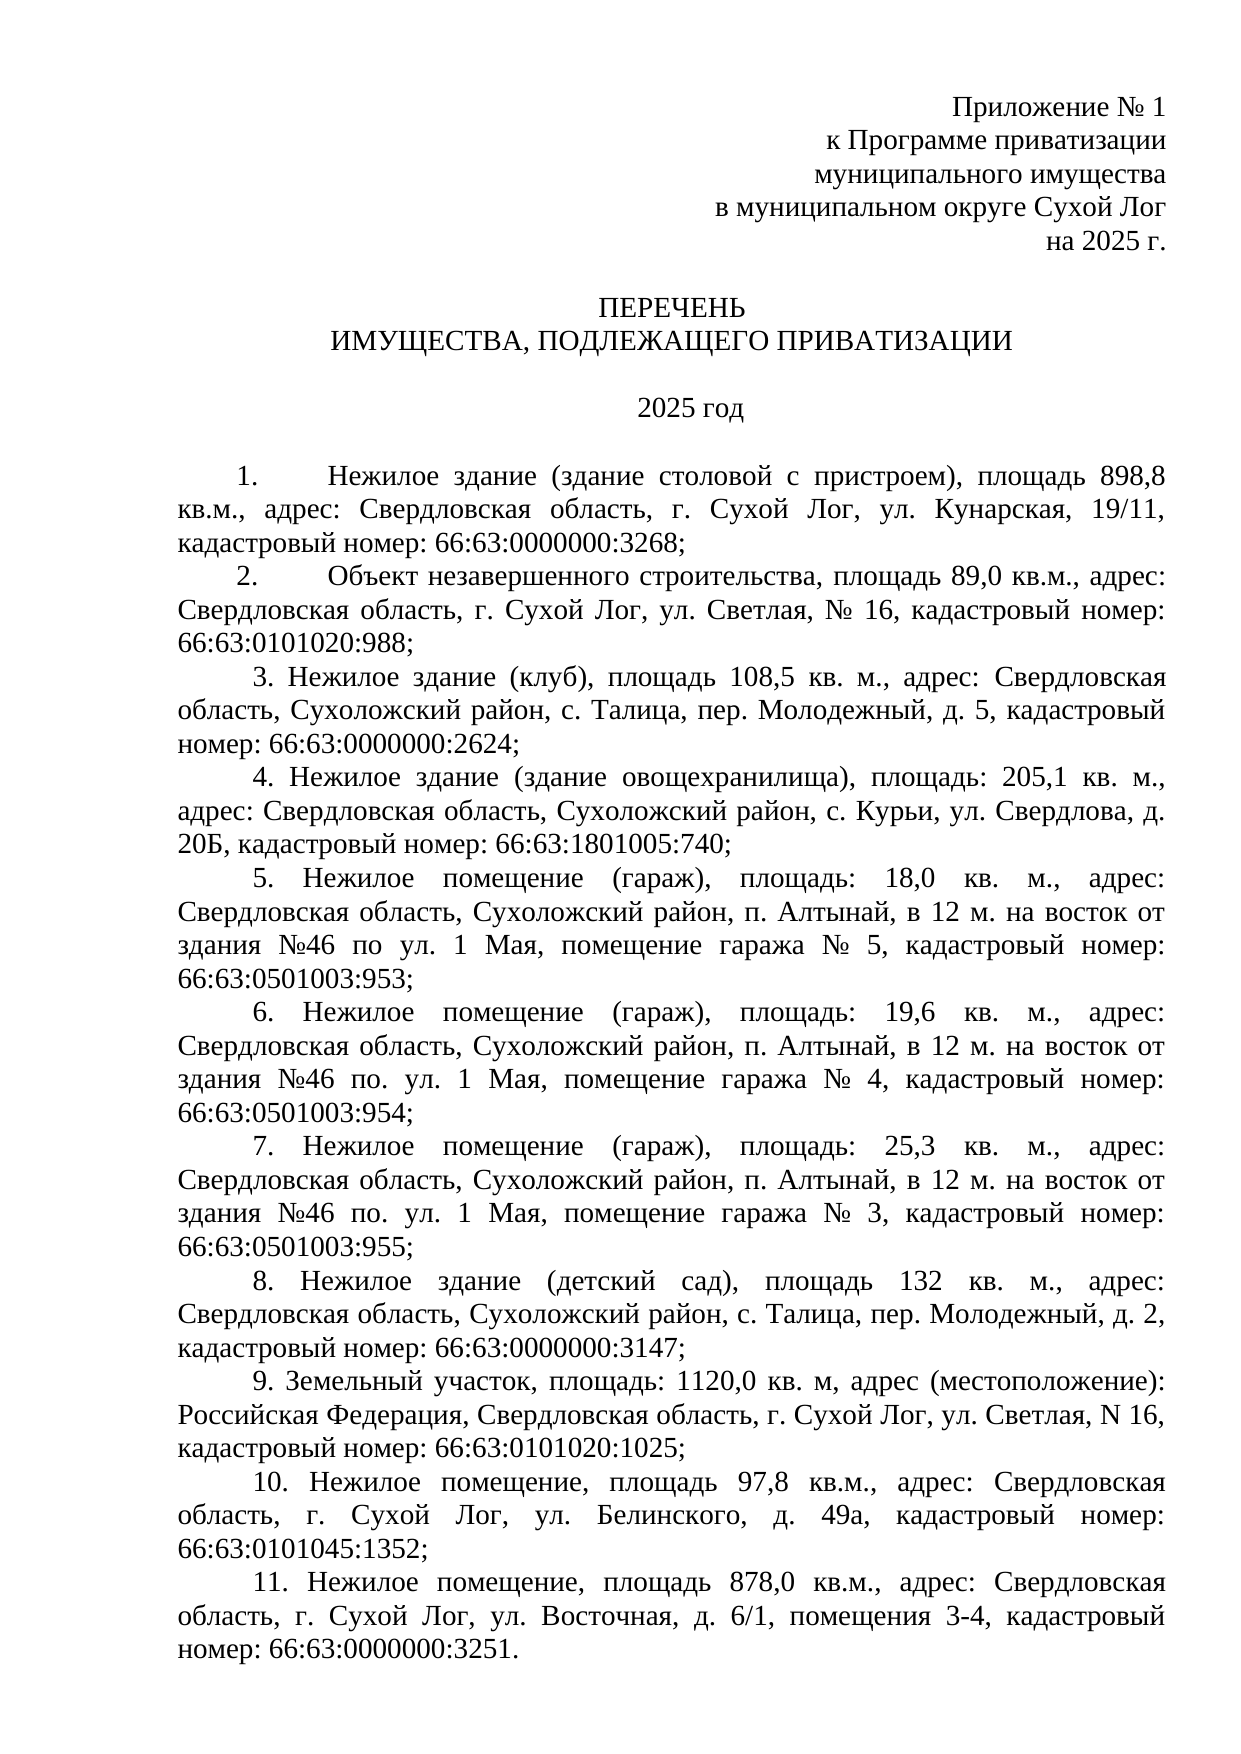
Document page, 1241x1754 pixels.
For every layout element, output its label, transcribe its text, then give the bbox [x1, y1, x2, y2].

text 3. Нежилое здание (клуб), площадь 108,5 кв. м., адрес: Свердловская область, Сухоложский район, с. Талица, пер. Молодежный, д. 5, кадастровый номер: 66:63:0000000:2624; [177, 659, 1166, 759]
text 8. Нежилое здание (детский сад), площадь 132 кв. м., адрес: Свердловская область, Сухоложский район, с. Талица, пер. Молодежный, д. 2, кадастровый номер: 66:63:0000000:3147; [177, 1263, 1166, 1363]
text в муниципальном округе Сухой Лог [177, 189, 1166, 223]
text 6. Нежилое помещение (гараж), площадь: 19,6 кв. м., адрес: Свердловская область, Сухоложский район, п. Алтынай, в 12 м. на восток от здания №46 по. ул. 1 Мая, помещение гаража № 4, кадастровый номер: 66:63:0501003:954; [177, 994, 1166, 1128]
text 10. Нежилое помещение, площадь 97,8 кв.м., адрес: Свердловская область, г. Сухой Лог, ул. Белинского, д. 49а, кадастровый номер: 66:63:0101045:1352; [177, 1464, 1166, 1564]
text 5. Нежилое помещение (гараж), площадь: 18,0 кв. м., адрес: Свердловская область, Сухоложский район, п. Алтынай, в 12 м. на восток от здания №46 по ул. 1 Мая, помещение гаража № 5, кадастровый номер: 66:63:0501003:953; [177, 860, 1166, 994]
list Нежилое здание (здание столовой с пристроем), площадь 898,8 кв.м., адрес: Свердловская область, г. Сухой Лог, ул. Кунарская, 19/11, кадастровый номер: 66:63:0000000:3268; [177, 458, 1166, 558]
text 7. Нежилое помещение (гараж), площадь: 25,3 кв. м., адрес: Свердловская область, Сухоложский район, п. Алтынай, в 12 м. на восток от здания №46 по. ул. 1 Мая, помещение гаража № 3, кадастровый номер: 66:63:0501003:955; [177, 1128, 1166, 1263]
text ПЕРЕЧЕНЬ [177, 290, 1166, 323]
text 2025 год [215, 391, 1166, 424]
text на 2025 г. [177, 223, 1166, 256]
list Объект незавершенного строительства, площадь 89,0 кв.м., адрес: Свердловская область, г. Сухой Лог, ул. Светлая, № 16, кадастровый номер: 66:63:0101020:988; [177, 558, 1166, 659]
text ИМУЩЕСТВА, ПОДЛЕЖАЩЕГО ПРИВАТИЗАЦИИ [177, 323, 1166, 357]
text 4. Нежилое здание (здание овощехранилища), площадь: 205,1 кв. м., адрес: Свердловская область, Сухоложский район, с. Курьи, ул. Свердлова, д. 20Б, кадастровый номер: 66:63:1801005:740; [177, 759, 1166, 860]
text к Программе приватизации [177, 122, 1166, 156]
text 11. Нежилое помещение, площадь 878,0 кв.м., адрес: Свердловская область, г. Сухой Лог, ул. Восточная, д. 6/1, помещения 3-4, кадастровый номер: 66:63:0000000:3251. [177, 1564, 1166, 1665]
text Приложение № 1 [177, 89, 1166, 122]
text 9. Земельный участок, площадь: 1120,0 кв. м, адрес (местоположение): Российская Федерация, Свердловская область, г. Сухой Лог, ул. Светлая, N 16, кадастровый номер: 66:63:0101020:1025; [177, 1363, 1166, 1464]
text муниципального имущества [177, 156, 1166, 189]
